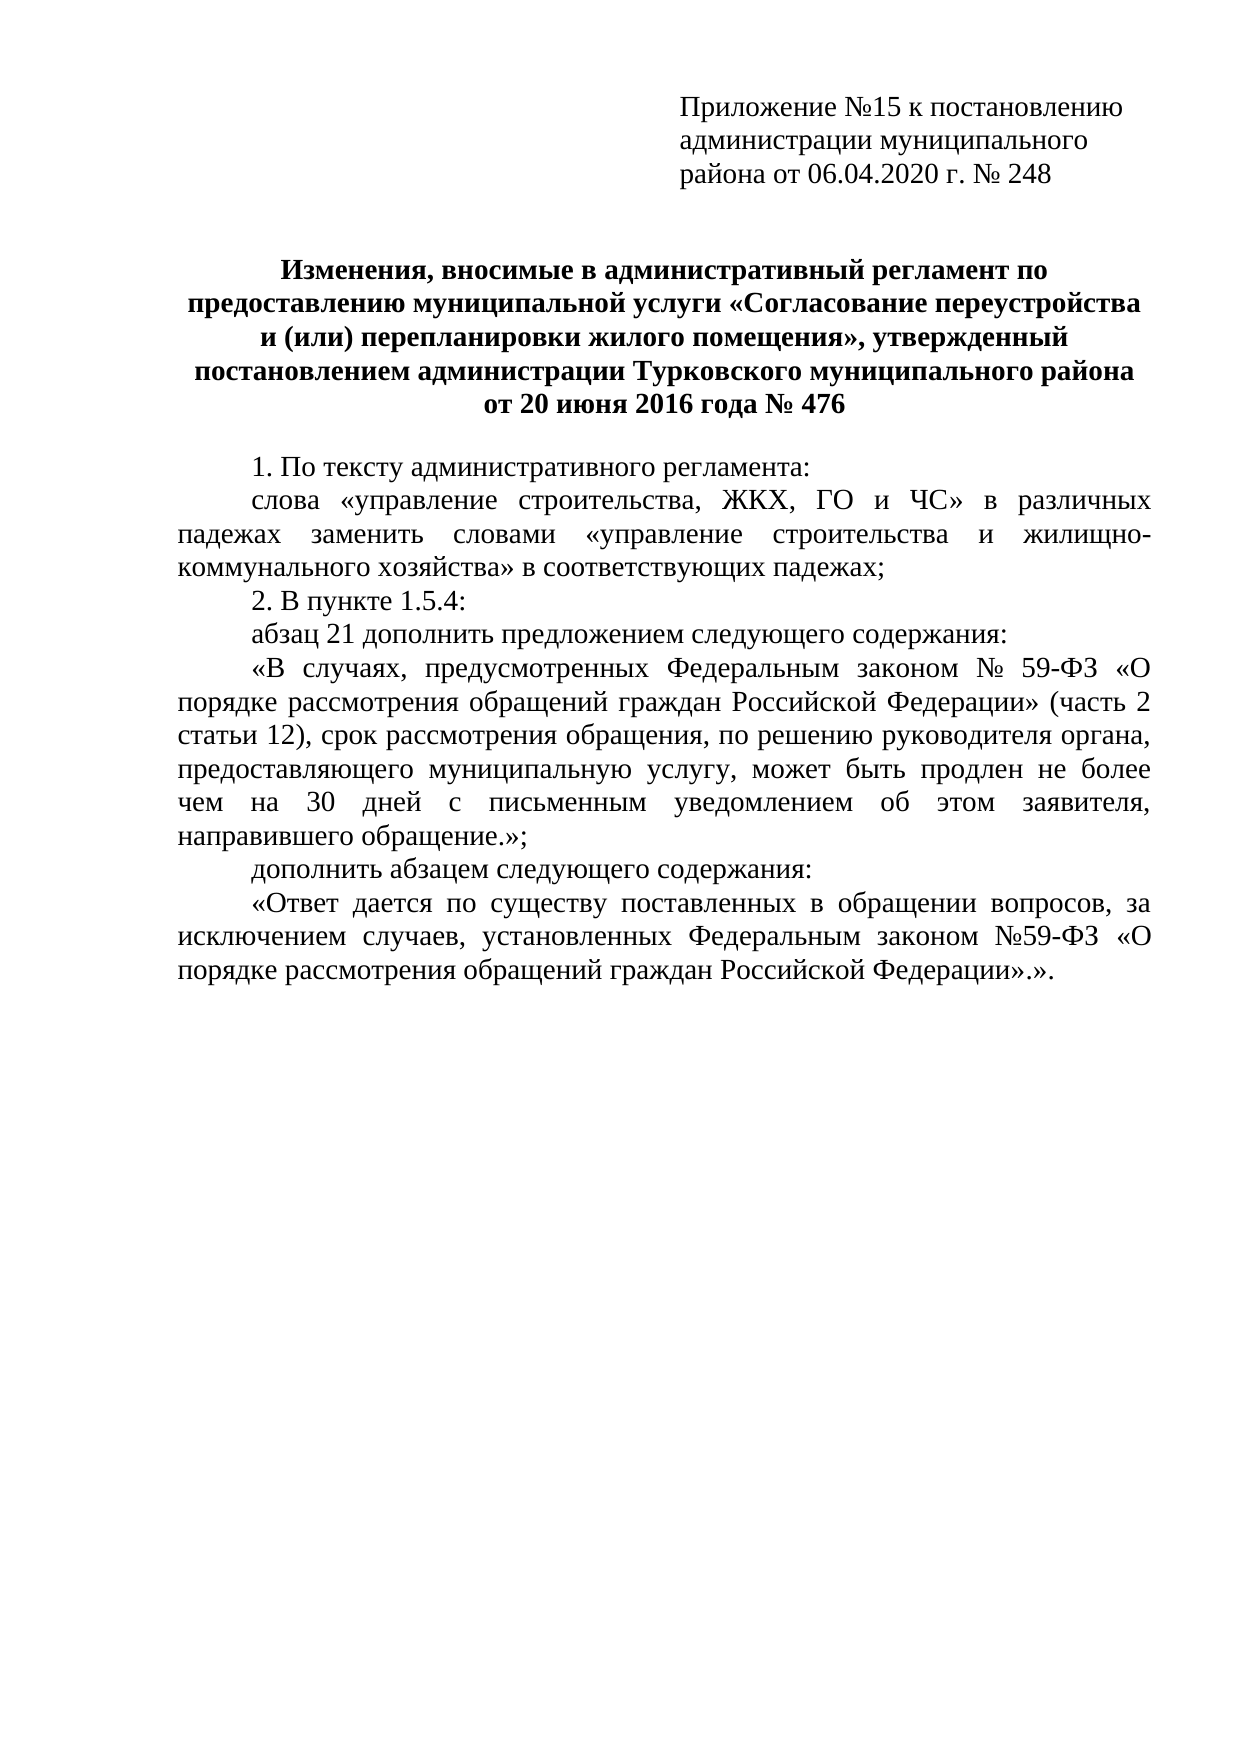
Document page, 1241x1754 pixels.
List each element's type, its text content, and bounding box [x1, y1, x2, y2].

text Приложение №15 к постановлению администрации муниципального [679, 89, 1152, 156]
text 1. По тексту административного регламента: [177, 449, 1152, 482]
text «Ответ дается по существу поставленных в обращении вопросов, за исключением случаев, установленных Федеральным законом №59-ФЗ «О порядке рассмотрения обращений граждан Российской Федерации».». [177, 885, 1152, 986]
text дополнить абзацем следующего содержания: [177, 851, 1152, 885]
subtitle Изменения, вносимые в административный регламент по предоставлению муниципальной услуги «Согласование переустройства и (или) перепланировки жилого помещения», утвержденный постановлением администрации Турковского муниципального района от 20 июня 2016 года № 476 [177, 252, 1152, 420]
text слова «управление строительства, ЖКХ, ГО и ЧС» в различных падежах заменить словами «управление строительства и жилищно-коммунального хозяйства» в соответствующих падежах; [177, 482, 1152, 583]
text абзац 21 дополнить предложением следующего содержания: [177, 617, 1152, 650]
text района от 06.04.2020 г. № 248 [679, 156, 1152, 189]
text «В случаях, предусмотренных Федеральным законом № 59-ФЗ «О порядке рассмотрения обращений граждан Российской Федерации» (часть 2 статьи 12), срок рассмотрения обращения, по решению руководителя органа, предоставляющего муниципальную услугу, может быть продлен не более чем на 30 дней с письменным уведомлением об этом заявителя, направившего обращение.»; [177, 650, 1152, 851]
text 2. В пункте 1.5.4: [177, 583, 1152, 617]
